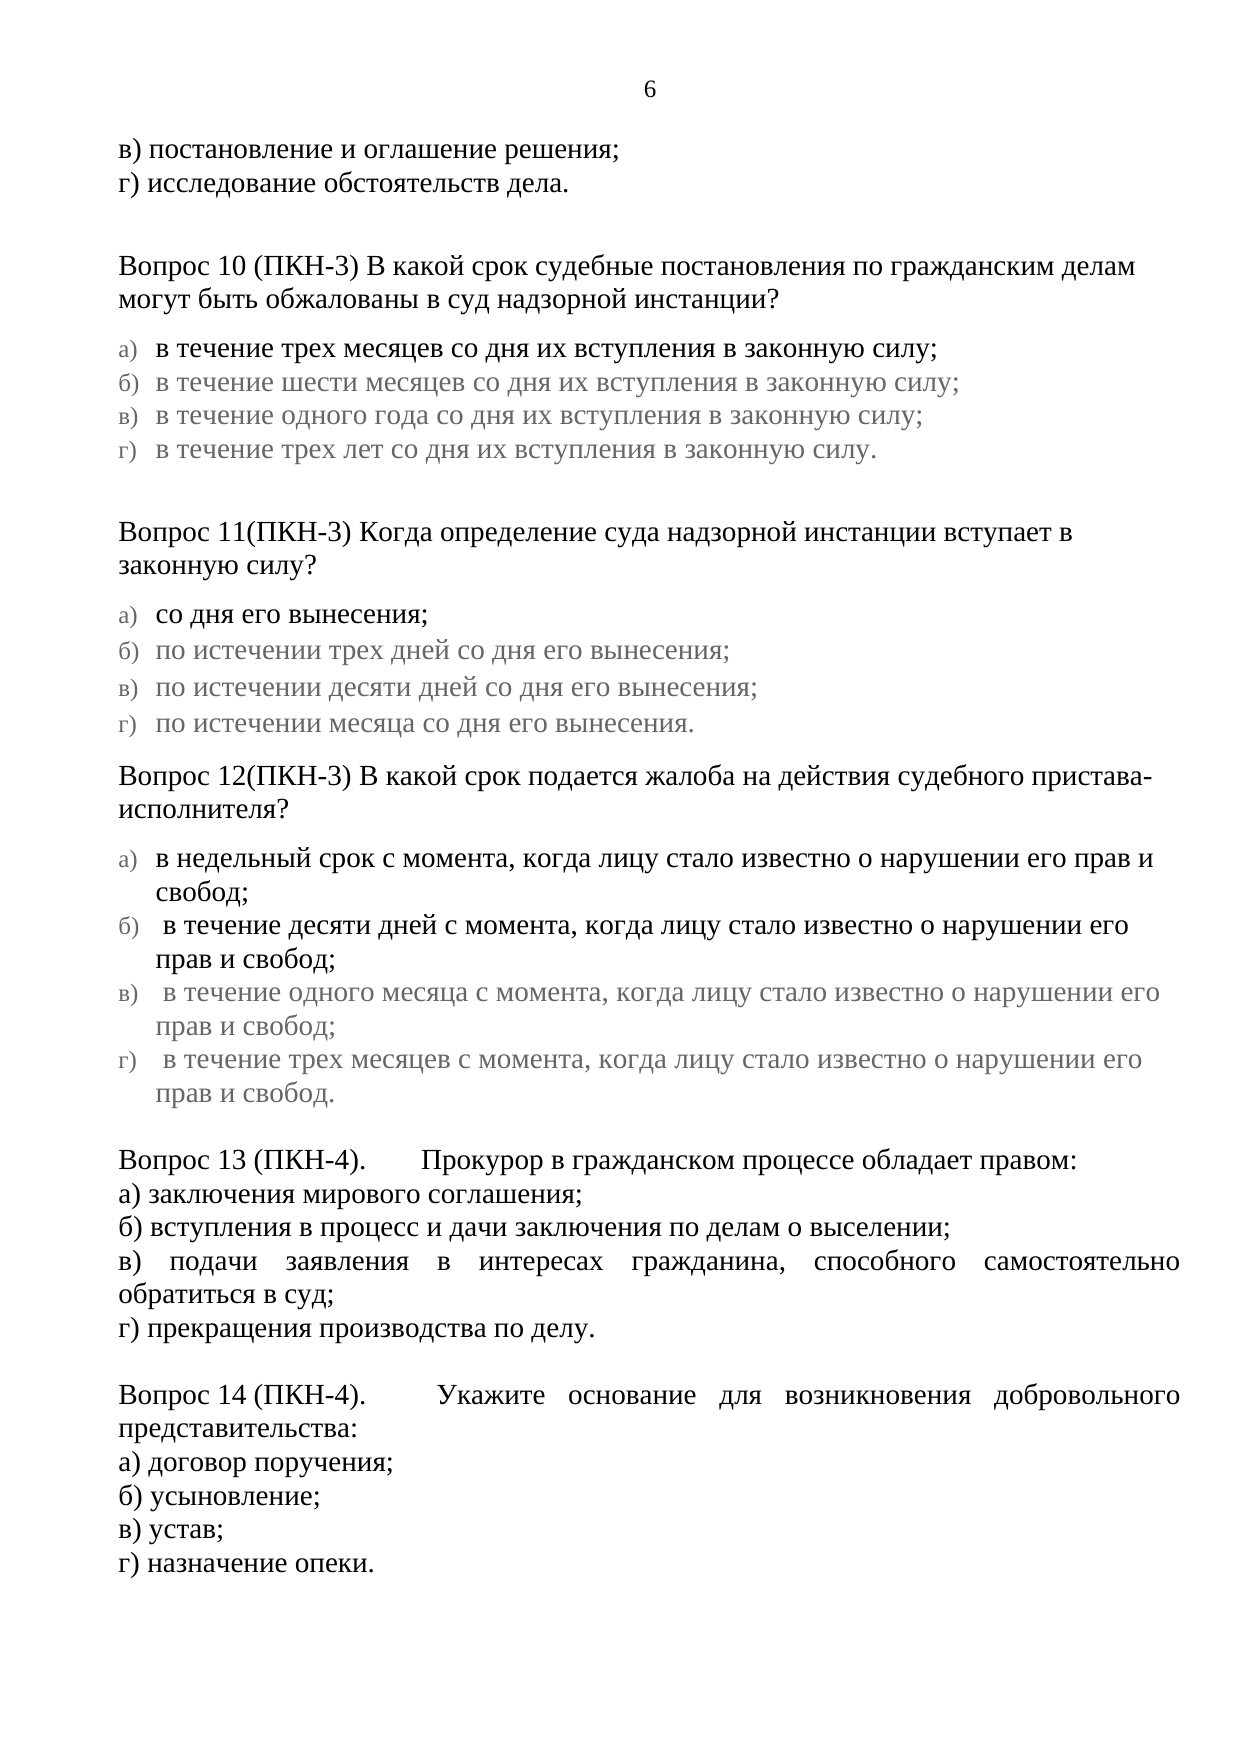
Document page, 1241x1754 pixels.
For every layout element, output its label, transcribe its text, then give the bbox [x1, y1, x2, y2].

list в течение трех месяцев со дня их вступления в законную силу; [118, 330, 1181, 364]
text Вопрос 12(ПКН-3) В какой срок подается жалоба на действия судебного пристава-исполнителя? [118, 758, 1181, 825]
text Вопрос 13 (ПКН-4). Прокурор в гражданском процессе обладает правом: [118, 1142, 1181, 1176]
text а) заключения мирового соглашения; [118, 1176, 1181, 1209]
text а) договор поручения; [118, 1444, 1181, 1478]
list в течение одного года со дня их вступления в законную силу; [118, 397, 1181, 431]
text г) назначение опеки. [118, 1545, 1181, 1578]
list по истечении месяца со дня его вынесения. [118, 705, 1181, 738]
list по истечении десяти дней со дня его вынесения; [118, 669, 1181, 702]
text Вопрос 14 (ПКН-4). Укажите основание для возникновения добровольного представительства: [118, 1377, 1181, 1444]
text в) постановление и оглашение решения; [118, 131, 1181, 165]
text б) усыновление; [118, 1478, 1181, 1511]
text г) исследование обстоятельств дела. [118, 165, 1181, 198]
list по истечении трех дней со дня его вынесения; [118, 632, 1181, 666]
list в течение одного месяца с момента, когда лицу стало известно о нарушении его прав и свобод; [118, 974, 1181, 1042]
list в недельный срок с момента, когда лицу стало известно о нарушении его прав и свобод; [118, 840, 1181, 907]
list со дня его вынесения; [118, 596, 1181, 630]
text Вопрос 10 (ПКН-3) В какой срок судебные постановления по гражданским делам могут быть обжалованы в суд надзорной инстанции? [118, 248, 1181, 315]
text в) устав; [118, 1511, 1181, 1545]
list в течение шести месяцев со дня их вступления в законную силу; [118, 364, 1181, 397]
list в течение трех месяцев с момента, когда лицу стало известно о нарушении его прав и свобод. [118, 1042, 1181, 1109]
text Вопрос 11(ПКН-3) Когда определение суда надзорной инстанции вступает в законную силу? [118, 514, 1181, 581]
list в течение десяти дней с момента, когда лицу стало известно о нарушении его прав и свобод; [118, 907, 1181, 974]
text г) прекращения производства по делу. [118, 1310, 1181, 1343]
text в) подачи заявления в интересах гражданина, способного самостоятельно обратиться в суд; [118, 1243, 1181, 1310]
text б) вступления в процесс и дачи заключения по делам о выселении; [118, 1209, 1181, 1243]
list в течение трех лет со дня их вступления в законную силу. [118, 431, 1181, 464]
